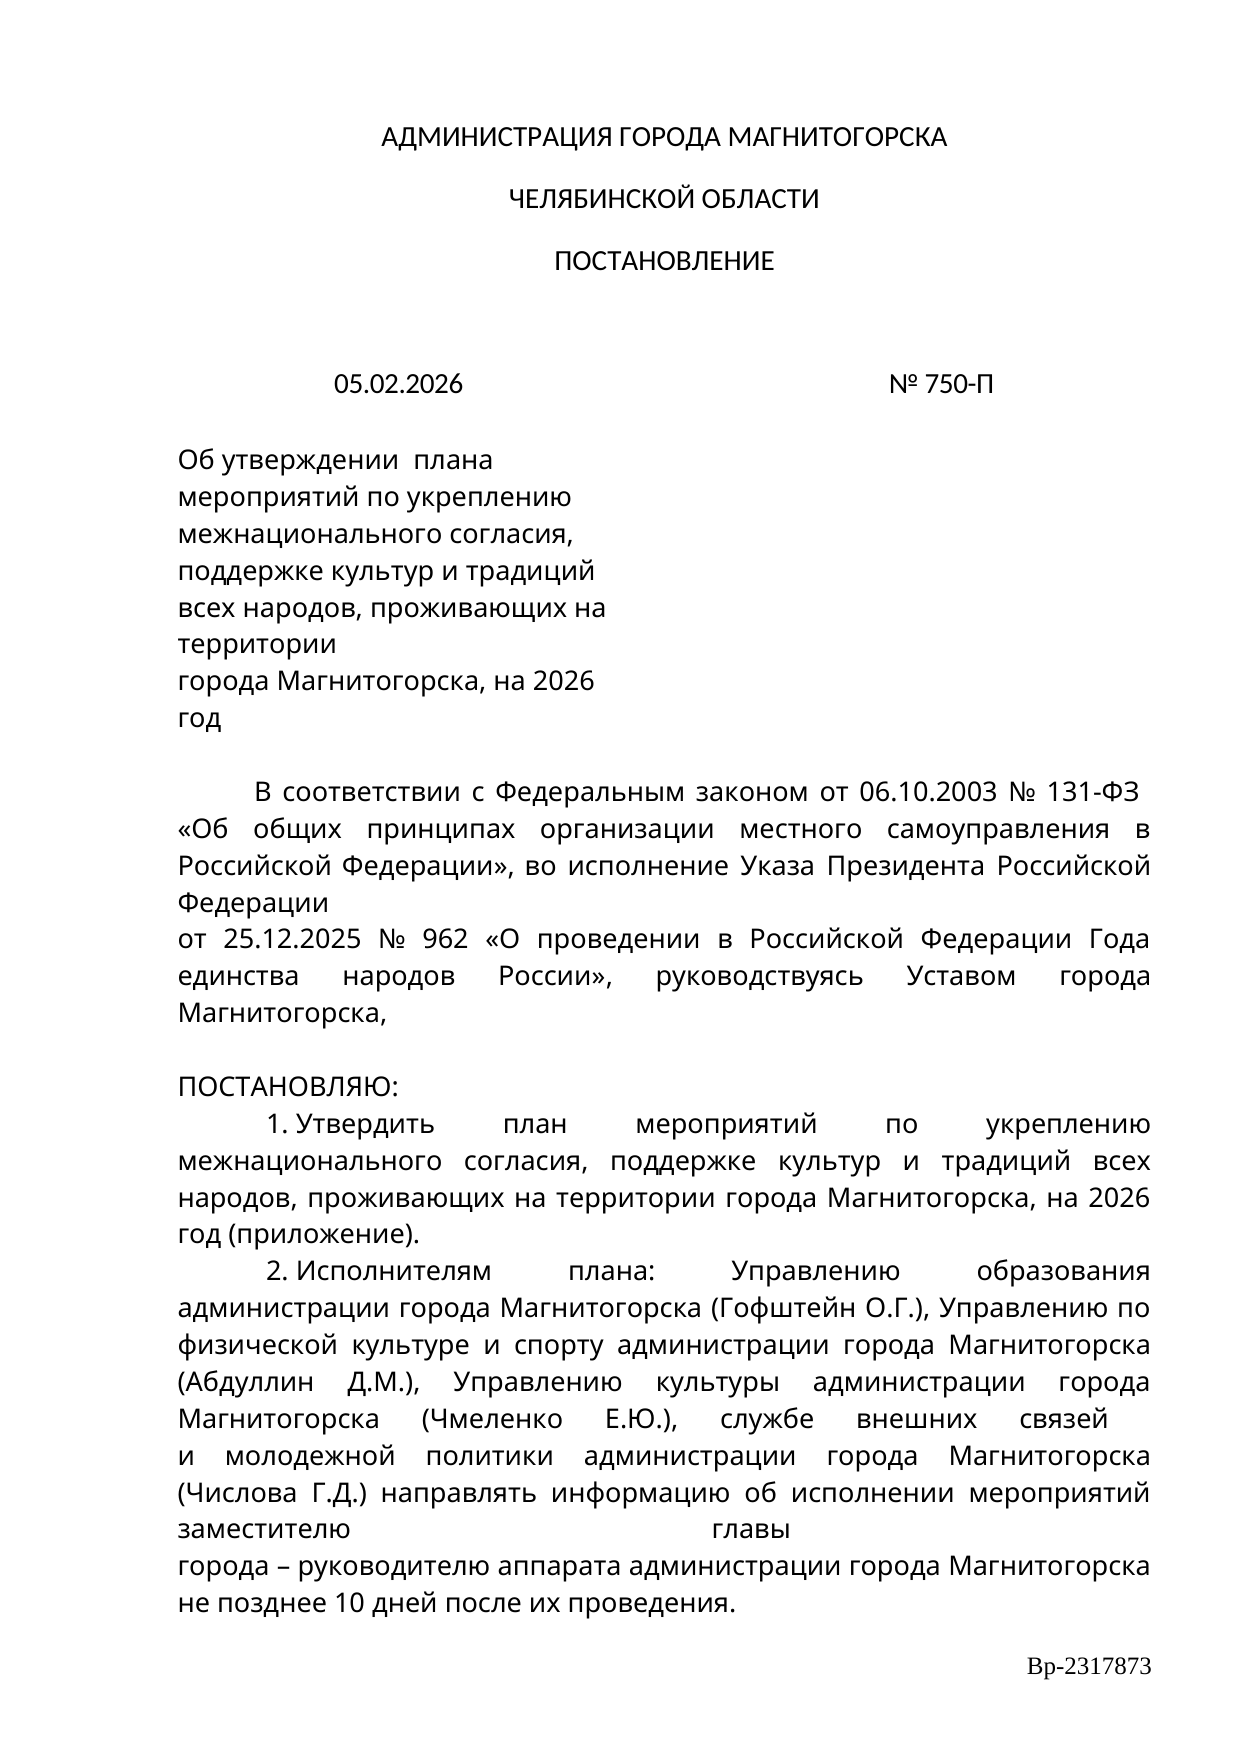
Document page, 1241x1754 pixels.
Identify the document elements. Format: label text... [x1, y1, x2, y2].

text ПОСТАНОВЛЕНИЕ [177, 242, 1152, 277]
text 1. Утвердить план мероприятий по укреплению межнационального согласия, поддержке культур и традиций всех народов, проживающих на территории города Магнитогорска, на 2026 год (приложение). [177, 1104, 1152, 1252]
text В соответствии с Федеральным законом от 06.10.2003 № 131-ФЗ «Об общих принципах организации местного самоуправления в Российской Федерации», во исполнение Указа Президента Российской Федерации от 25.12.2025 № 962 «О проведении в Российской Федерации Года единства народов России», руководствуясь Уставом города Магнитогорска, [177, 957, 1152, 1031]
text АДМИНИСТРАЦИЯ ГОРОДА МАГНИТОГОРСКА [177, 118, 1152, 154]
text В соответствии с Федеральным законом от 06.10.2003 № 131-ФЗ «Об общих принципах организации местного самоуправления в Российской Федерации», во исполнение Указа Президента Российской Федерации от 25.12.2025 № 962 «О проведении в Российской Федерации Года единства народов России», руководствуясь Уставом города Магнитогорска, [177, 772, 1152, 920]
text Об утверждении плана мероприятий по укреплению межнационального согласия, поддержке культур и традиций всех народов, проживающих на территории города Магнитогорска, на 2026 год [177, 441, 614, 736]
text ПОСТАНОВЛЯЮ: [177, 1067, 1152, 1104]
text ЧЕЛЯБИНСКОЙ ОБЛАСТИ [177, 180, 1152, 216]
text 05.02.2026 № 750-П [177, 365, 1152, 401]
text 2. Исполнителям плана: Управлению образования администрации города Магнитогорска (Гофштейн О.Г.), Управлению по физической культуре и спорту администрации города Магнитогорска (Абдуллин Д.М.), Управлению культуры администрации города Магнитогорска (Чмеленко Е.Ю.), службе внешних связей и молодежной политики администрации города Магнитогорска (Числова Г.Д.) направлять информацию об исполнении мероприятий заместителю главы города – руководителю аппарата администрации города Магнитогорска не позднее 10 дней после их проведения. [177, 1252, 1152, 1621]
